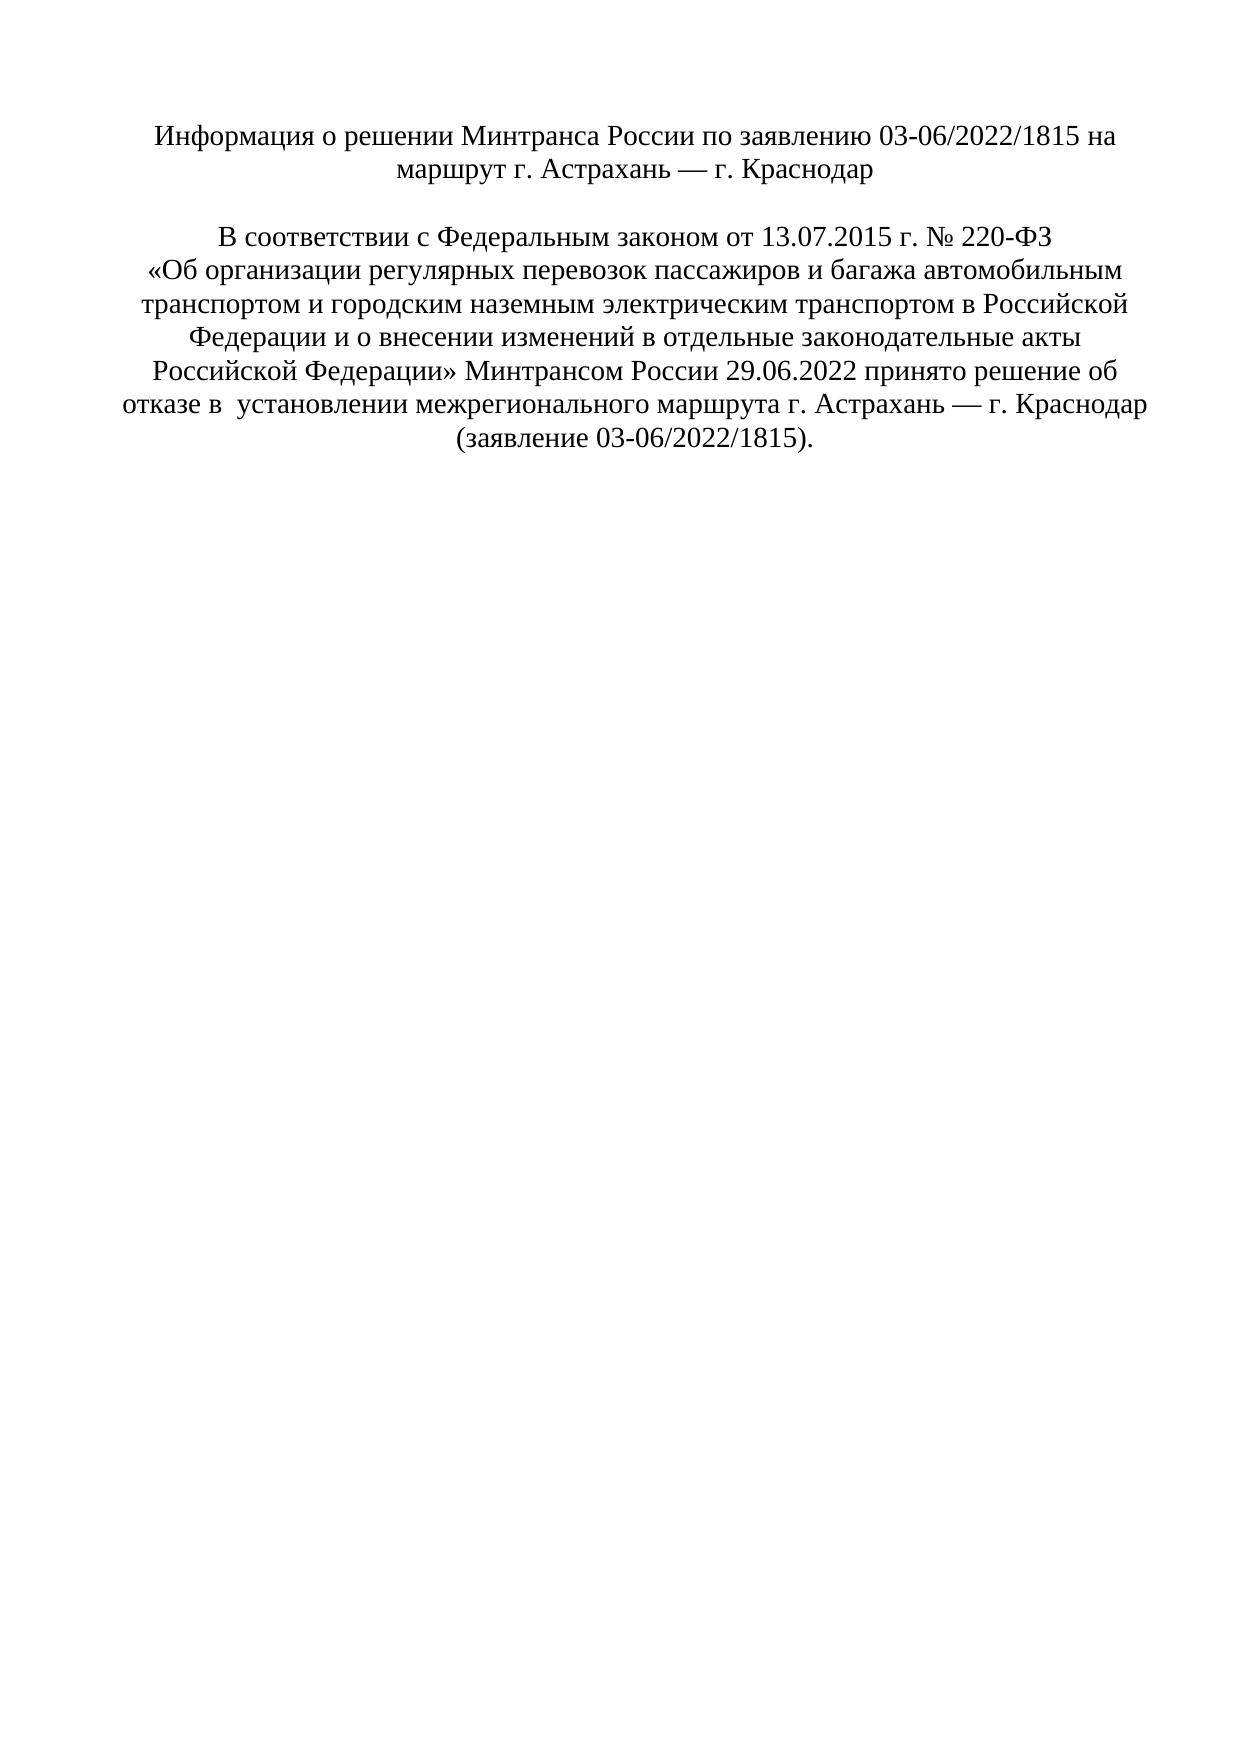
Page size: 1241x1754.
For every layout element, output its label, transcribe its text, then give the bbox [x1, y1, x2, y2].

text В соответствии с Федеральным законом от 13.07.2015 г. № 220-ФЗ «Об организации регулярных перевозок пассажиров и багажа автомобильным транспортом и городским наземным электрическим транспортом в Российской Федерации и о внесении изменений в отдельные законодательные акты Российской Федерации» Минтрансом России 29.06.2022 принято решение об отказе в установлении межрегионального маршрута г. Астрахань — г. Краснодар (заявление 03-06/2022/1815). [118, 219, 1152, 453]
text Информация о решении Минтранса России по заявлению 03-06/2022/1815 на маршрут г. Астрахань — г. Краснодар [118, 118, 1152, 185]
